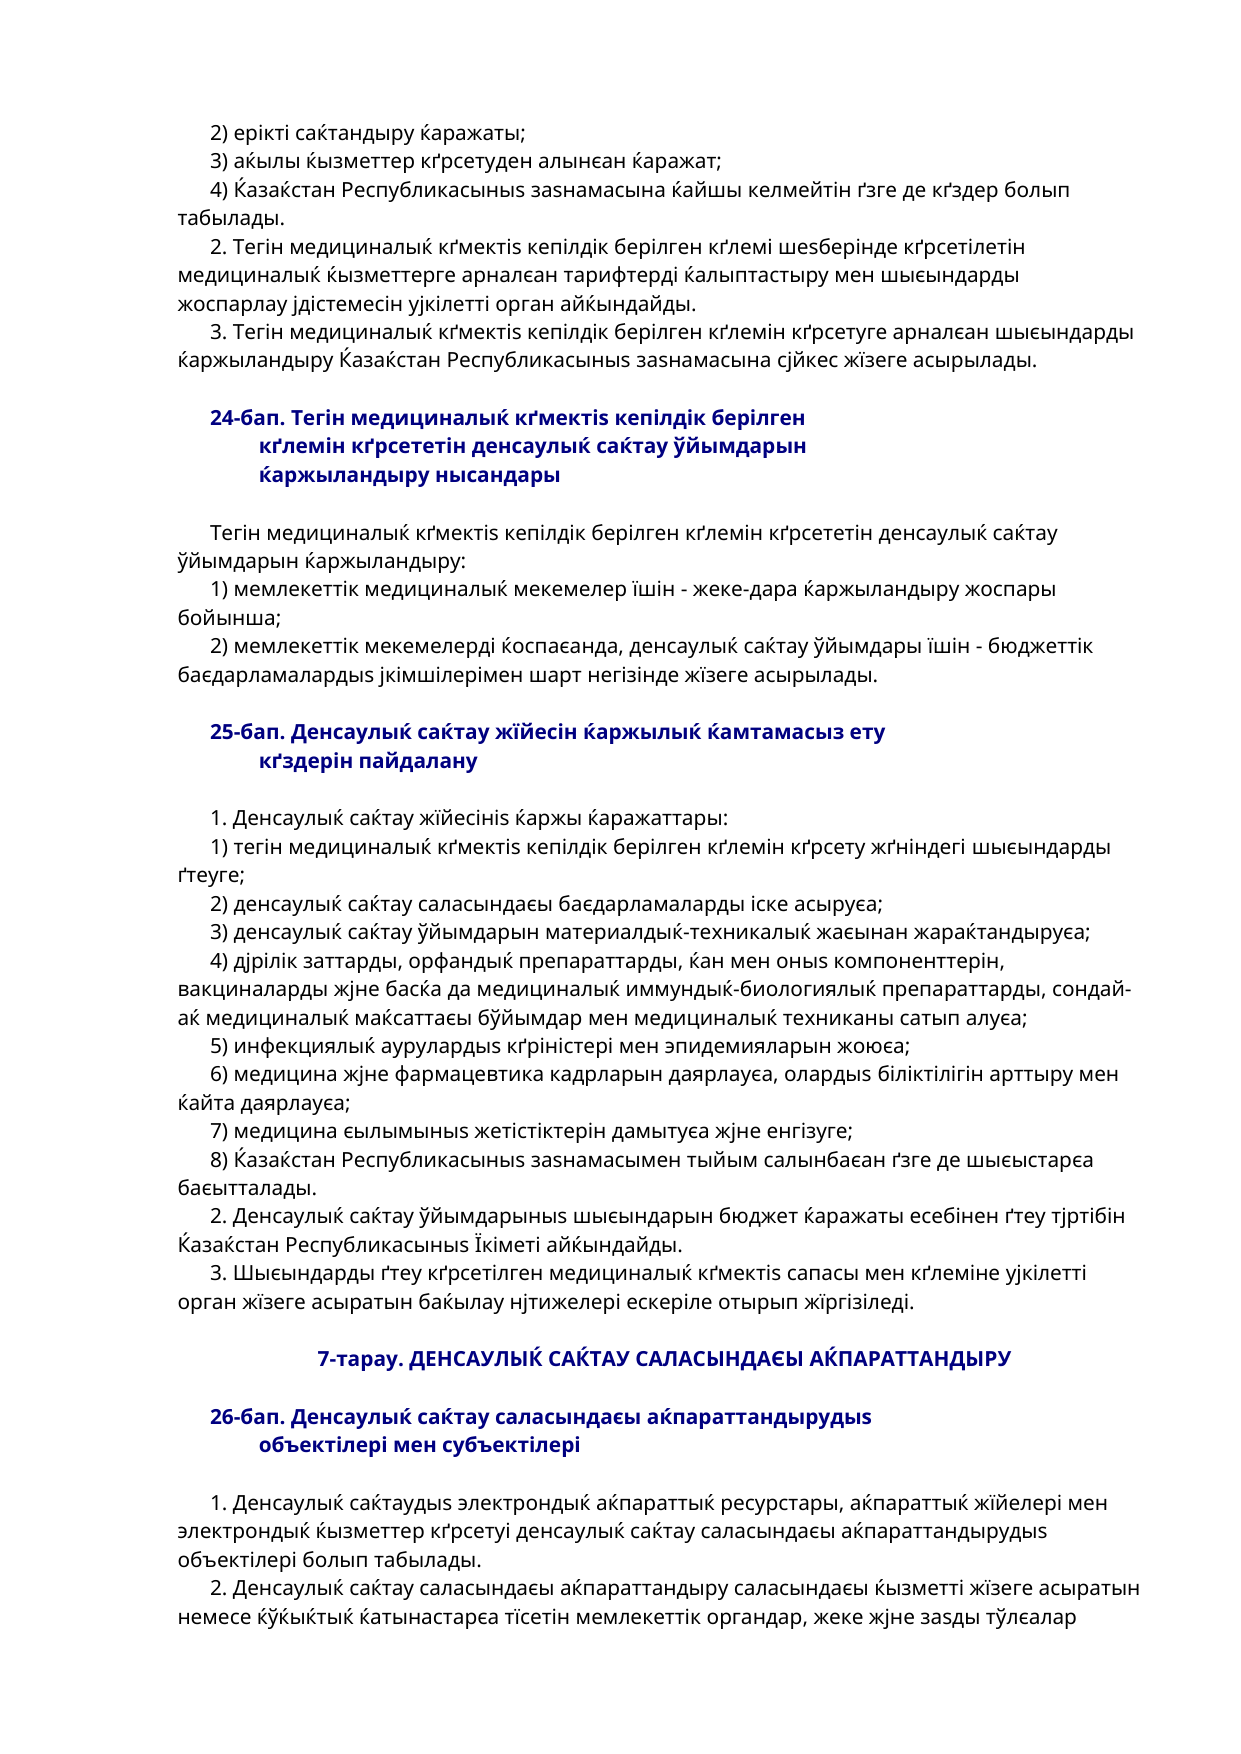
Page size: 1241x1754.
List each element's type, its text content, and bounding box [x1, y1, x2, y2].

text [177, 118, 1152, 374]
text 1. Денсаулыќ саќтау жїйесініѕ ќаржы ќаражаттары: 1) тегін медициналыќ кґмектіѕ кепілдік берілген кґлемін кґрсету жґніндегі шыєындарды ґтеуге; 2) денсаулыќ саќтау саласындаєы баєдарламаларды іске асыруєа; 3) денсаулыќ саќтау ўйымдарын материалдыќ-техникалыќ жаєынан жараќтандыруєа; 4) дјрілік заттарды, орфандыќ препараттарды, ќан мен оныѕ компоненттерін, вакциналарды жјне басќа да медициналыќ иммундыќ-биологиялыќ препараттарды, сондай-аќ медициналыќ маќсаттаєы бўйымдар мен медициналыќ техниканы сатып алуєа; 5) инфекциялыќ аурулардыѕ кґріністері мен эпидемияларын жоюєа; 6) медицина жјне фармацевтика кадрларын даярлауєа, олардыѕ біліктілігін арттыру мен ќайта даярлауєа; 7) медицина єылымыныѕ жетістіктерін дамытуєа жјне енгізуге; 8) Ќазаќстан Республикасыныѕ заѕнамасымен тыйым салынбаєан ґзге де шыєыстарєа баєытталады. 2. Денсаулыќ саќтау ўйымдарыныѕ шыєындарын бюджет ќаражаты есебінен ґтеу тјртібін Ќазаќстан Республикасыныѕ Їкіметі айќындайды. 3. Шыєындарды ґтеу кґрсетілген медициналыќ кґмектіѕ сапасы мен кґлеміне ујкілетті орган жїзеге асыратын баќылау нјтижелері ескеріле отырып жїргізіледі. [177, 803, 1152, 1315]
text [177, 1488, 1152, 1630]
text 24-бап. Тегін медициналыќ кґмектіѕ кепілдік берілген кґлемін кґрсететін денсаулыќ саќтау ўйымдарын ќаржыландыру нысандары [177, 403, 1152, 488]
text 26-бап. Денсаулыќ саќтау саласындаєы аќпараттандырудыѕ объектілері мен субъектілері [177, 1402, 1152, 1459]
text 7-тарау. ДЕНСАУЛЫЌ САЌТАУ САЛАСЫНДАЄЫ АЌПАРАТТАНДЫРУ [177, 1344, 1152, 1373]
text 25-бап. Денсаулыќ саќтау жїйесін ќаржылыќ ќамтамасыз ету кґздерін пайдалану [177, 717, 1152, 774]
text Тегін медициналыќ кґмектіѕ кепілдік берілген кґлемін кґрсететін денсаулыќ саќтау ўйымдарын ќаржыландыру: 1) мемлекеттік медициналыќ мекемелер їшін - жеке-дара ќаржыландыру жоспары бойынша; 2) мемлекеттік мекемелерді ќоспаєанда, денсаулыќ саќтау ўйымдары їшін - бюджеттік баєдарламалардыѕ јкімшілерімен шарт негізінде жїзеге асырылады. [177, 518, 1152, 688]
